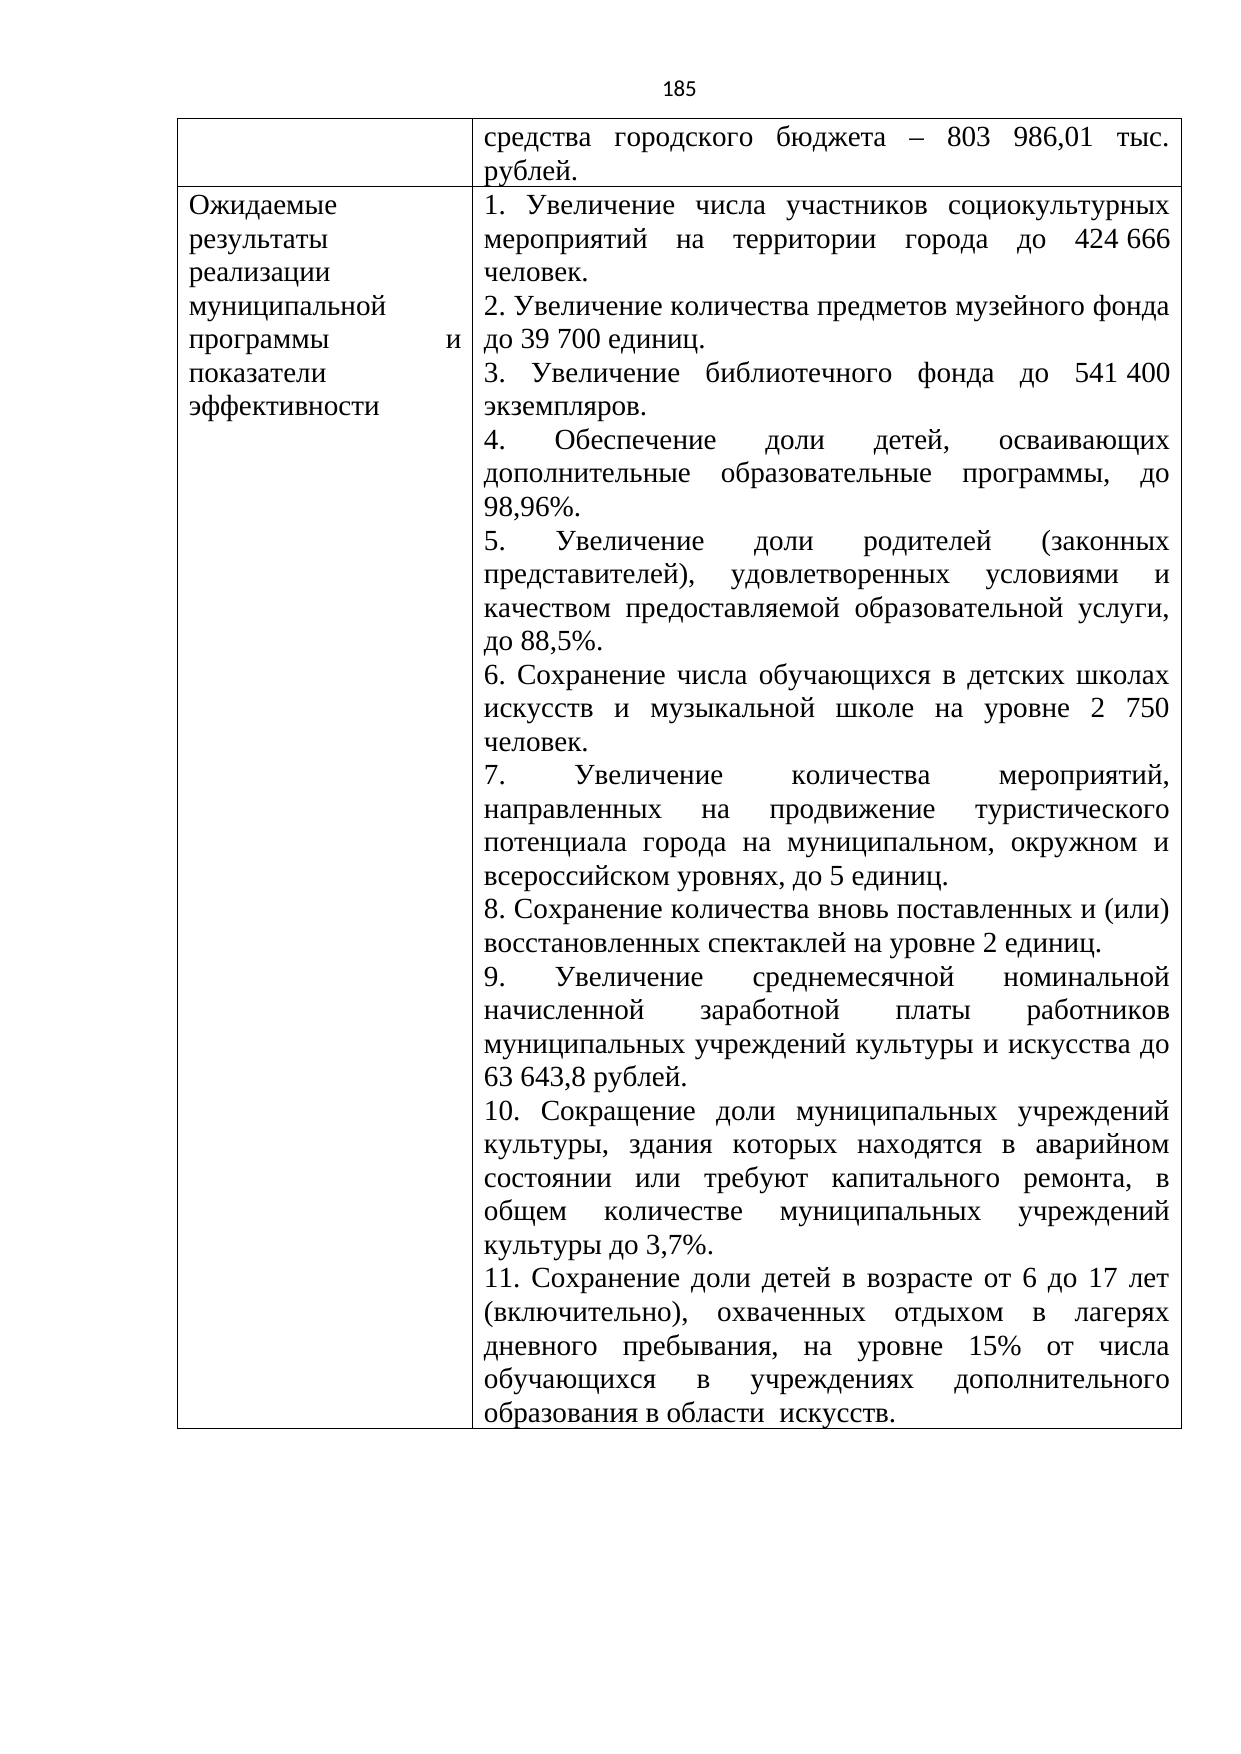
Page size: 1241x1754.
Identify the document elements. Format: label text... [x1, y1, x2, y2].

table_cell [473, 119, 1181, 186]
table_cell 1. Увеличение числа участников социокультурных мероприятий на территории города до 424 666 человек. 2. Увеличение количества предметов музейного фонда до 39 700 единиц. 3. Увеличение библиотечного фонда до 541 400 экземпляров. 4. Обеспечение доли детей, осваивающих дополнительные образовательные программы, до 98,96%. 5. Увеличение доли родителей (законных представителей), удовлетворенных условиями и качеством предоставляемой образовательной услуги, до 88,5%. 6. Сохранение числа обучающихся в детских школах искусств и музыкальной школе на уровне 2 750 человек. 7. Увеличение количества мероприятий, направленных на продвижение туристического потенциала города на муниципальном, окружном и всероссийском уровнях, до 5 единиц. 8. Сохранение количества вновь поставленных и (или) восстановленных спектаклей на уровне 2 единиц. 9. Увеличение среднемесячной номинальной начисленной заработной платы работников муниципальных учреждений культуры и искусства до 63 643,8 рублей. 10. Сокращение доли муниципальных учреждений культуры, здания которых находятся в аварийном состоянии или требуют капитального ремонта, в общем количестве муниципальных учреждений культуры до 3,7%. 11. Сохранение доли детей в возрасте от 6 до 17 лет (включительно), охваченных отдыхом в лагерях дневного пребывания, на уровне 15% от числа обучающихся в учреждениях дополнительного образования в области искусств. [473, 187, 1181, 1428]
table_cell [178, 119, 472, 186]
table_cell Ожидаемые результаты реализации муниципальной программы и показатели эффективности [178, 187, 472, 1428]
